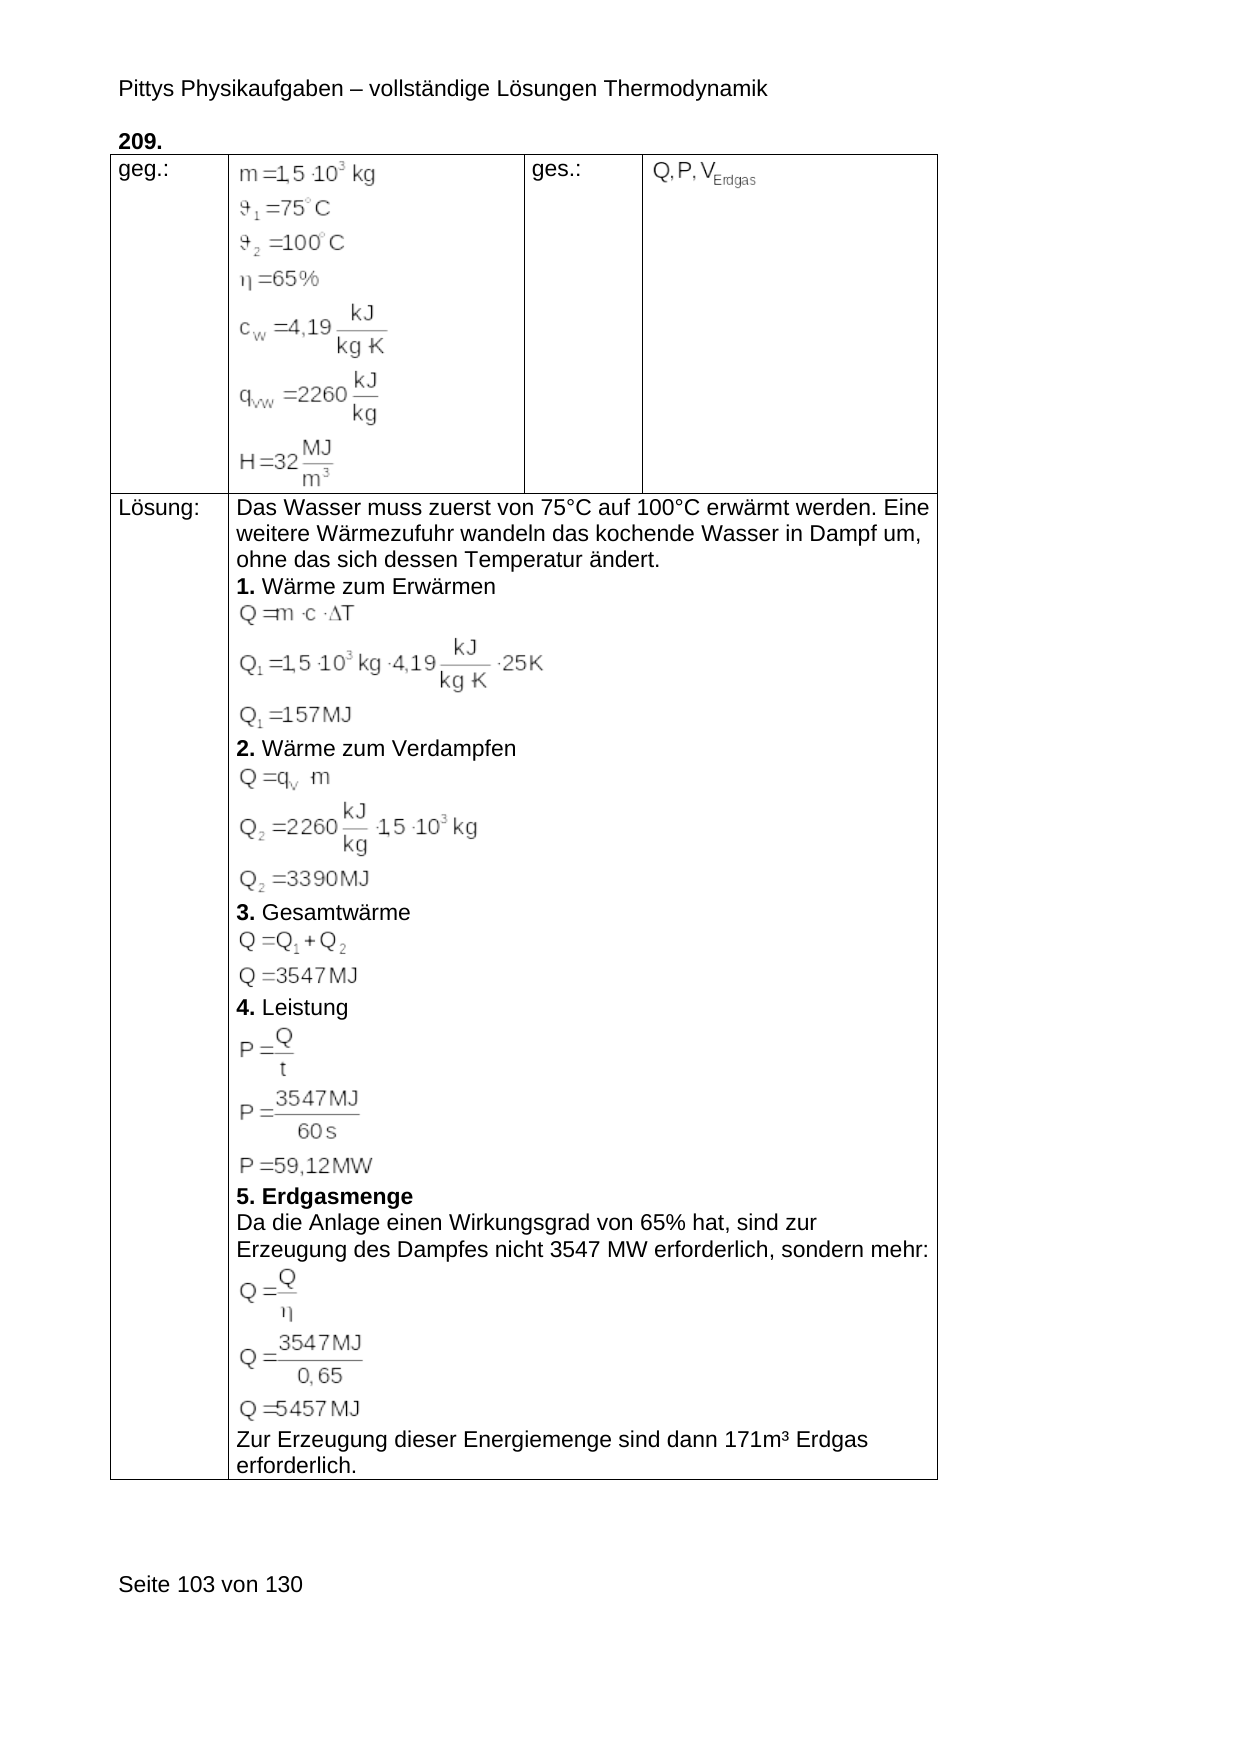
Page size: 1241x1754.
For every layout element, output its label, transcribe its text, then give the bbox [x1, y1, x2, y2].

table_header ges.: [525, 155, 642, 493]
table_header [229, 155, 524, 493]
table_cell Lösung: [111, 494, 228, 1479]
table_header [643, 155, 937, 493]
text 209. [118, 128, 1152, 154]
table_cell Das Wasser muss zuerst von 75°C auf 100°C erwärmt werden. Eine weitere Wärmezufuhr wandeln das kochende Wasser in Dampf um, ohne das sich dessen Temperatur ändert. 1. Wärme zum Erwärmen 2. Wärme zum Verdampfen 3. Gesamtwärme 4. Leistung 5. Erdgasmenge Da die Anlage einen Wirkungsgrad von 65% hat, sind zur Erzeugung des Dampfes nicht 3547 MW erforderlich, sondern mehr: Zur Erzeugung dieser Energiemenge sind dann 171m³ Erdgas erforderlich. [229, 494, 937, 1479]
table_header geg.: [111, 155, 228, 493]
